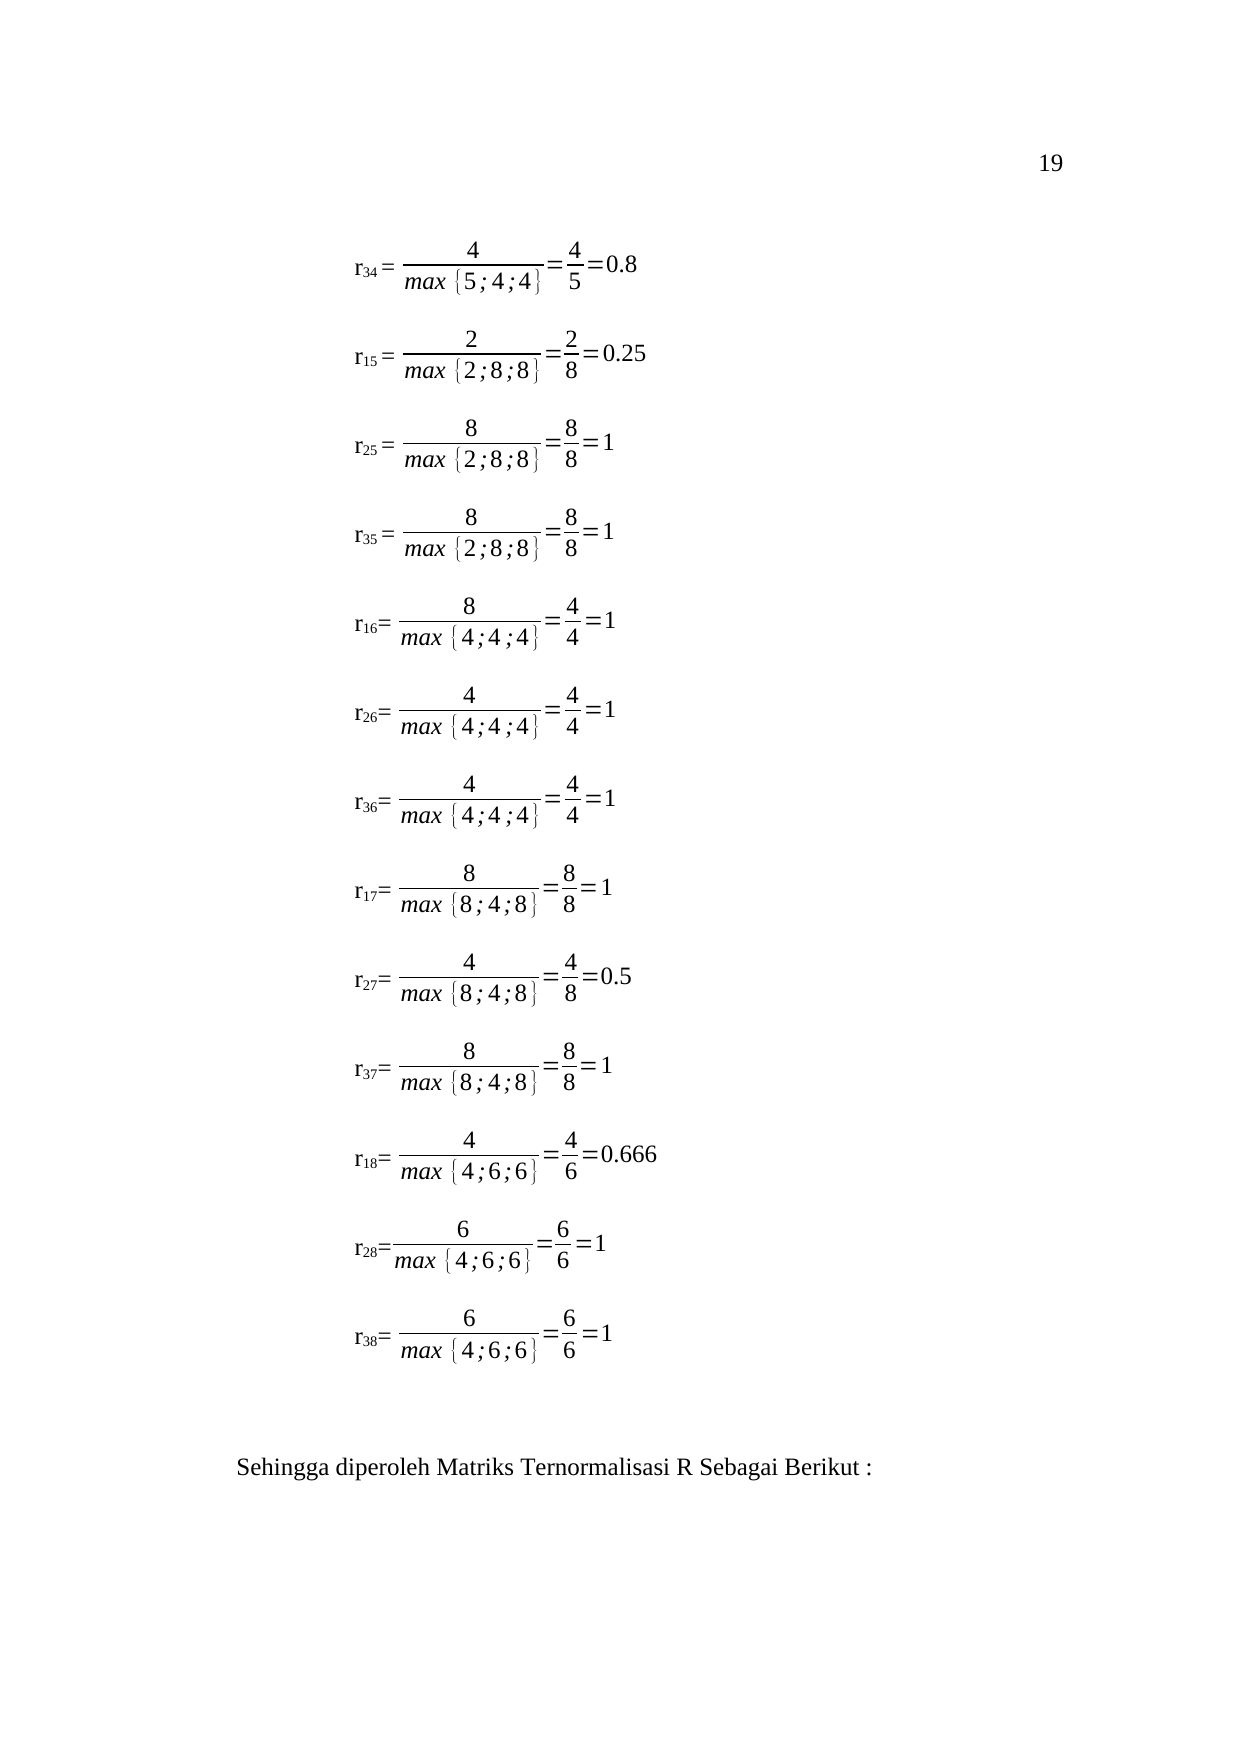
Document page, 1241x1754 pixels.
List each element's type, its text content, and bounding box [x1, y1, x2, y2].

text r35 = [354, 503, 1063, 564]
text r36= [354, 771, 1063, 831]
text r15 = [354, 325, 1063, 386]
text r16= [354, 592, 1063, 653]
text r25 = [354, 414, 1063, 475]
text r18= [354, 1127, 1063, 1187]
text Sehingga diperoleh Matriks Ternormalisasi R Sebagai Berikut : [236, 1452, 1063, 1480]
text r37= [354, 1038, 1063, 1098]
text r28= [354, 1216, 1063, 1276]
text r34 = [354, 236, 1063, 297]
text r38= [354, 1305, 1063, 1365]
text r27= [354, 949, 1063, 1009]
text r26= [354, 682, 1063, 742]
text r17= [354, 860, 1063, 920]
